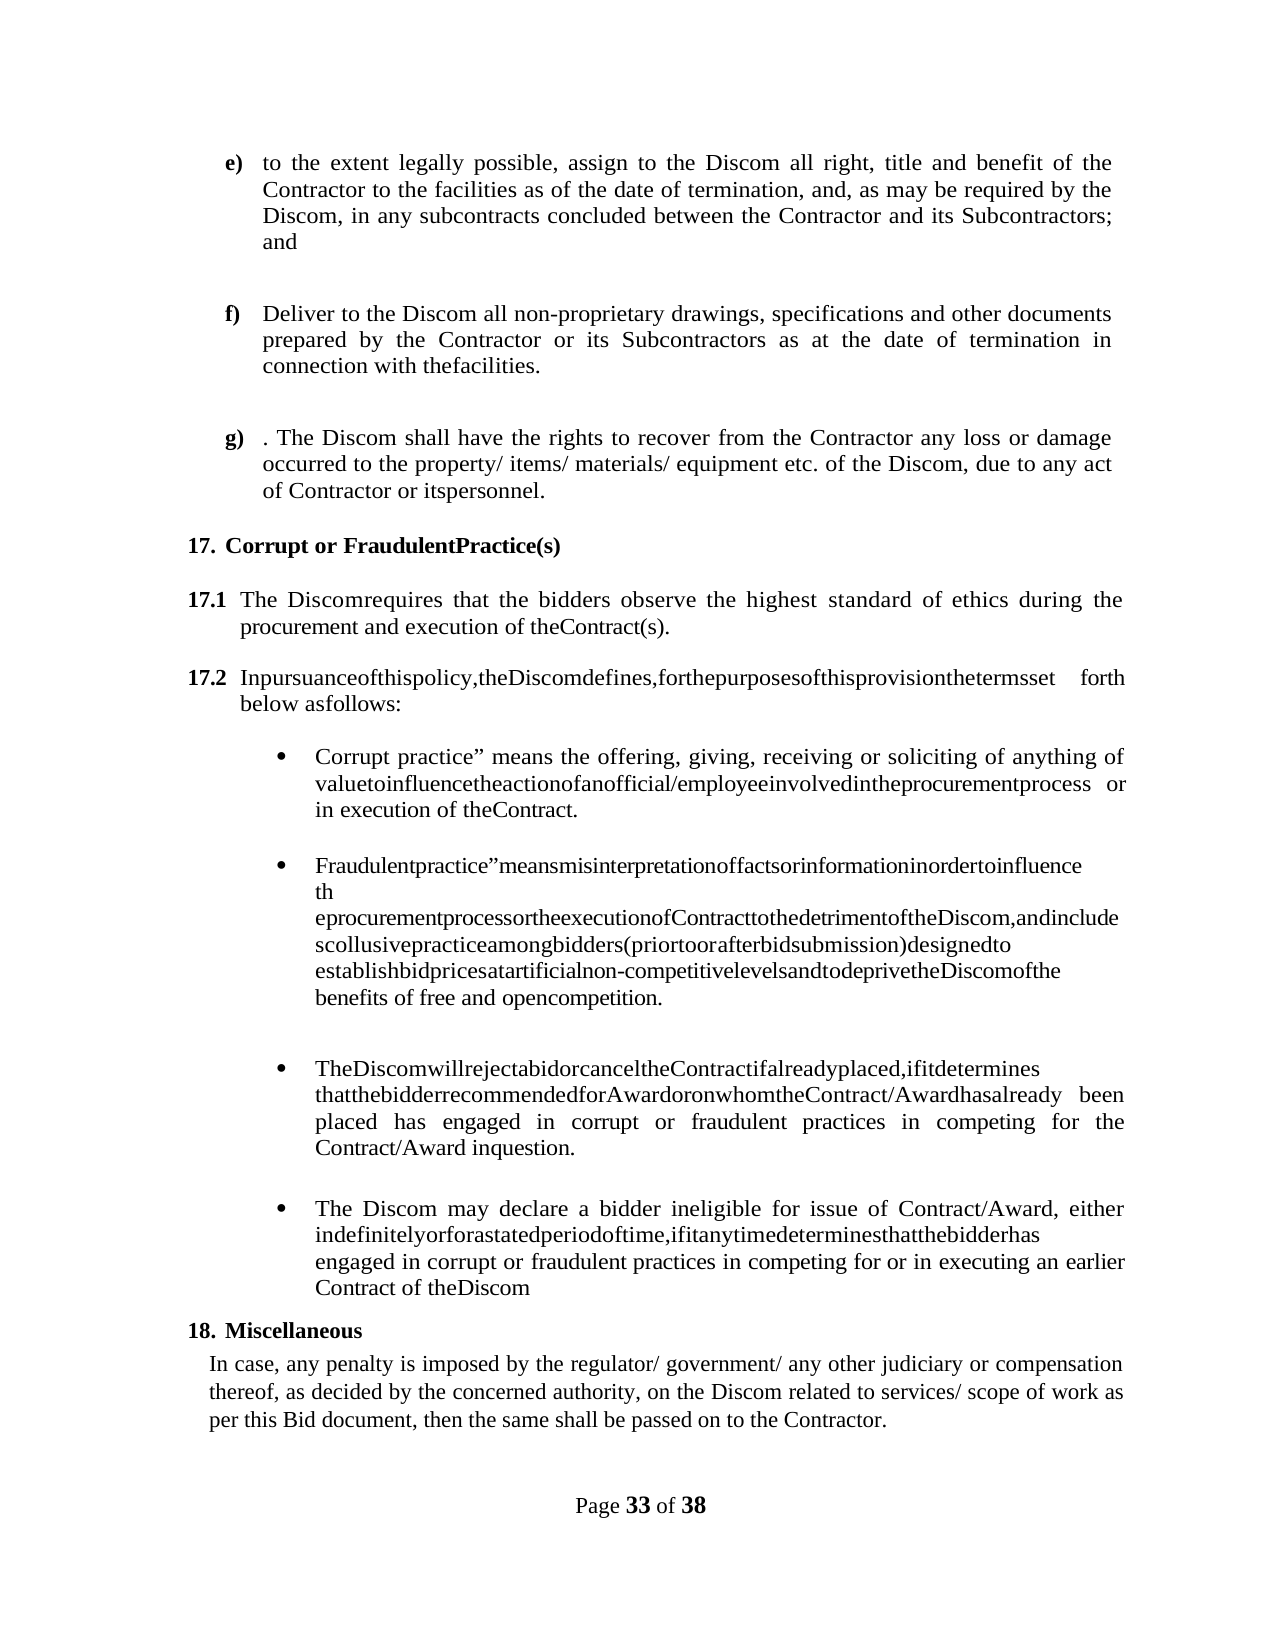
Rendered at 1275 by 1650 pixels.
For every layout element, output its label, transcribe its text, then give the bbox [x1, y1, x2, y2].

list Corrupt practice” means the offering, giving, receiving or soliciting of anything of valuetoinfluencetheactionofanofficial/employeeinvolvedintheprocurementprocess or in execution of theContract. [277, 743, 1126, 822]
subtitle Miscellaneous [187, 1317, 1225, 1343]
list Deliver to the Discom all non-proprietary drawings, specifications and other documents prepared by the Contractor or its Subcontractors as at the date of termination in connection with thefacilities. [225, 300, 1113, 379]
list Fraudulentpractice”meansmisinterpretationoffactsorinformationinordertoinfluence theprocurementprocessortheexecutionofContracttothedetrimentoftheDiscom,andincludescollusivepracticeamongbidders(priortoorafterbidsubmission)designedto establishbidpricesatartificialnon-competitivelevelsandtodeprivetheDiscomofthe benefits of free and opencompetition. [277, 852, 1126, 1010]
subtitle Corrupt or FraudulentPractice(s) [187, 532, 1225, 558]
list to the extent legally possible, assign to the Discom all right, title and benefit of the Contractor to the facilities as of the date of termination, and, as may be required by the Discom, in any subcontracts concluded between the Contractor and its Subcontractors; and [225, 149, 1114, 255]
list . The Discom shall have the rights to recover from the Contractor any loss or damage occurred to the property/ items/ materials/ equipment etc. of the Discom, due to any act of Contractor or itspersonnel. [225, 424, 1113, 503]
list TheDiscomwillrejectabidorcanceltheContractifalreadyplaced,ifitdetermines thatthebidderrecommendedforAwardoronwhomtheContract/Awardhasalready been placed has engaged in corrupt or fraudulent practices in competing for the Contract/Award inquestion. [277, 1055, 1125, 1160]
list The Discomrequires that the bidders observe the highest standard of ethics during the procurement and execution of theContract(s). [187, 587, 1123, 639]
list Inpursuanceofthispolicy,theDiscomdefines,forthepurposesofthisprovisionthetermsset forth below asfollows: [187, 664, 1125, 716]
list The Discom may declare a bidder ineligible for issue of Contract/Award, either indefinitelyorforastatedperiodoftime,ifitanytimedeterminesthatthebidderhas engaged in corrupt or fraudulent practices in competing for or in executing an earlier Contract of theDiscom [277, 1195, 1126, 1301]
text In case, any penalty is imposed by the regulator/ government/ any other judiciary or compensation thereof, as decided by the concerned authority, on the Discom related to services/ scope of work as per this Bid document, then the same shall be passed on to the Contractor. [209, 1350, 1125, 1433]
